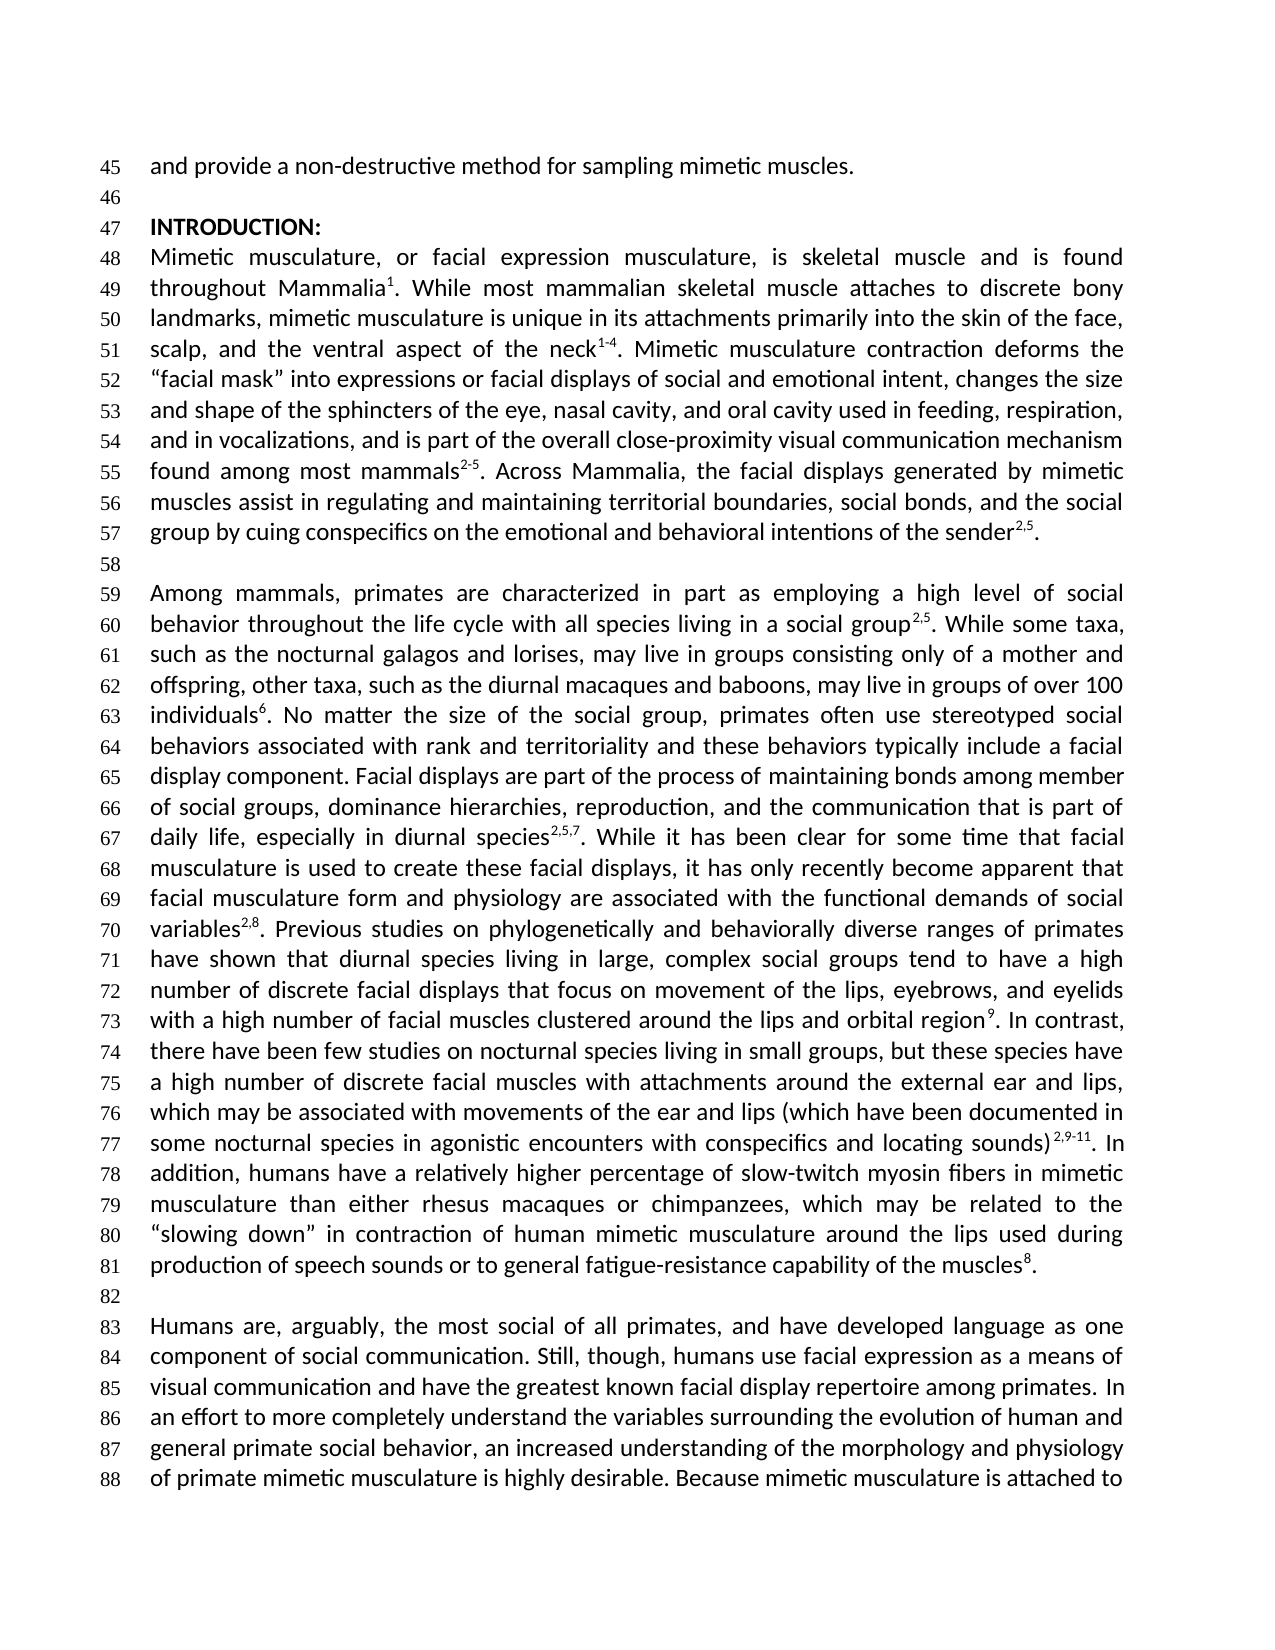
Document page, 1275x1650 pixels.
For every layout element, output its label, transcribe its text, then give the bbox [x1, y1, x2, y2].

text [150, 1310, 1125, 1493]
text INTRODUCTION: [150, 211, 1125, 242]
text Mimetic musculature, or facial expression musculature, is skeletal muscle and is found throughout Mammalia1. While most mammalian skeletal muscle attaches to discrete bony landmarks, mimetic musculature is unique in its attachments primarily into the skin of the face, scalp, and the ventral aspect of the neck1-4. Mimetic musculature contraction deforms the “facial mask” into expressions or facial displays of social and emotional intent, changes the size and shape of the sphincters of the eye, nasal cavity, and oral cavity used in feeding, respiration, and in vocalizations, and is part of the overall close-proximity visual communication mechanism found among most mammals2-5. Across Mammalia, the facial displays generated by mimetic muscles assist in regulating and maintaining territorial boundaries, social bonds, and the social group by cuing conspecifics on the emotional and behavioral intentions of the sender2,5. [150, 242, 1125, 547]
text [150, 150, 1125, 181]
text Among mammals, primates are characterized in part as employing a high level of social behavior throughout the life cycle with all species living in a social group2,5. While some taxa, such as the nocturnal galagos and lorises, may live in groups consisting only of a mother and offspring, other taxa, such as the diurnal macaques and baboons, may live in groups of over 100 individuals6. No matter the size of the social group, primates often use stereotyped social behaviors associated with rank and territoriality and these behaviors typically include a facial display component. Facial displays are part of the process of maintaining bonds among member of social groups, dominance hierarchies, reproduction, and the communication that is part of daily life, especially in diurnal species2,5,7. While it has been clear for some time that facial musculature is used to create these facial displays, it has only recently become apparent that facial musculature form and physiology are associated with the functional demands of social variables2,8. Previous studies on phylogenetically and behaviorally diverse ranges of primates have shown that diurnal species living in large, complex social groups tend to have a high number of discrete facial displays that focus on movement of the lips, eyebrows, and eyelids with a high number of facial muscles clustered around the lips and orbital region9. In contrast, there have been few studies on nocturnal species living in small groups, but these species have a high number of discrete facial muscles with attachments around the external ear and lips, which may be associated with movements of the ear and lips (which have been documented in some nocturnal species in agonistic encounters with conspecifics and locating sounds)2,9-11. In addition, humans have a relatively higher percentage of slow-twitch myosin fibers in mimetic musculature than either rhesus macaques or chimpanzees, which may be related to the “slowing down” in contraction of human mimetic musculature around the lips used during production of speech sounds or to general fatigue-resistance capability of the muscles8. [150, 577, 1125, 1279]
